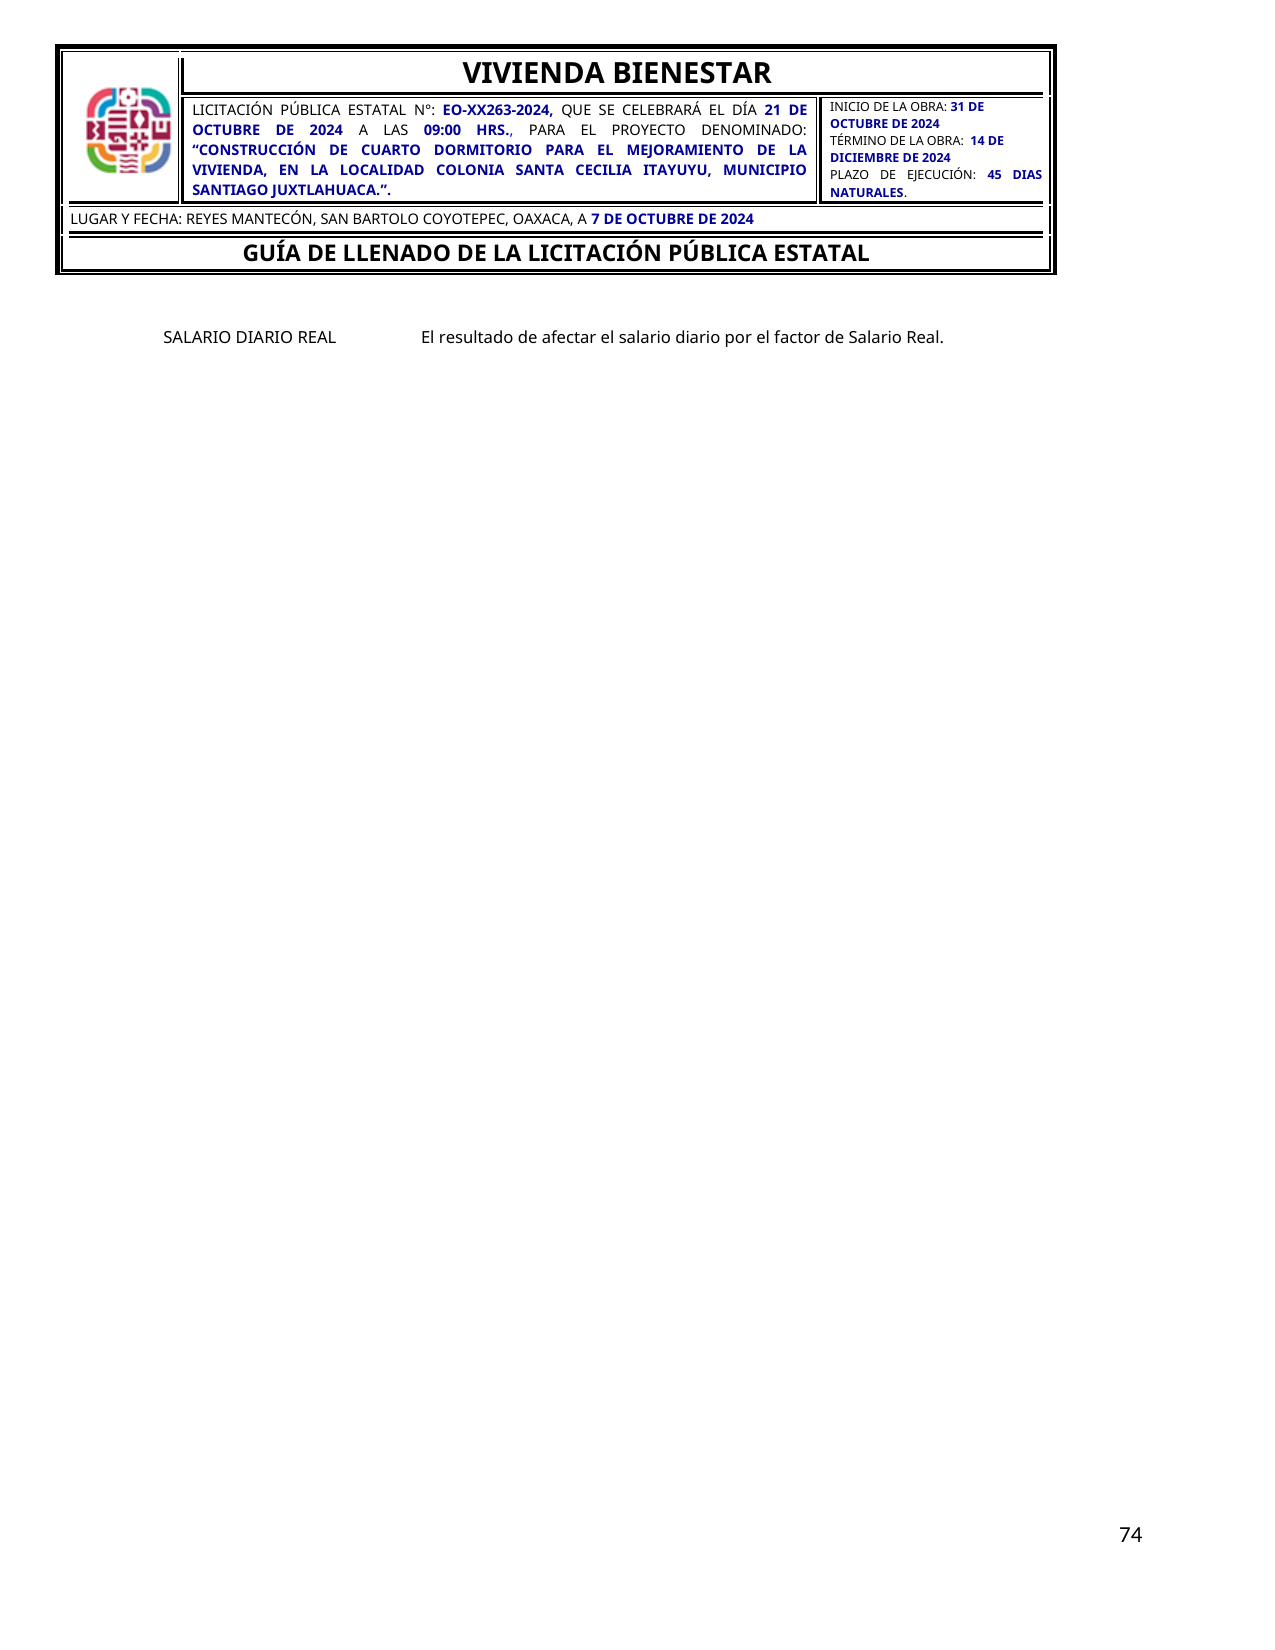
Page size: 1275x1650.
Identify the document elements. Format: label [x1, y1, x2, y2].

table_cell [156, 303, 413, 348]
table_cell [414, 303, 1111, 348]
picture [75, 79, 178, 179]
